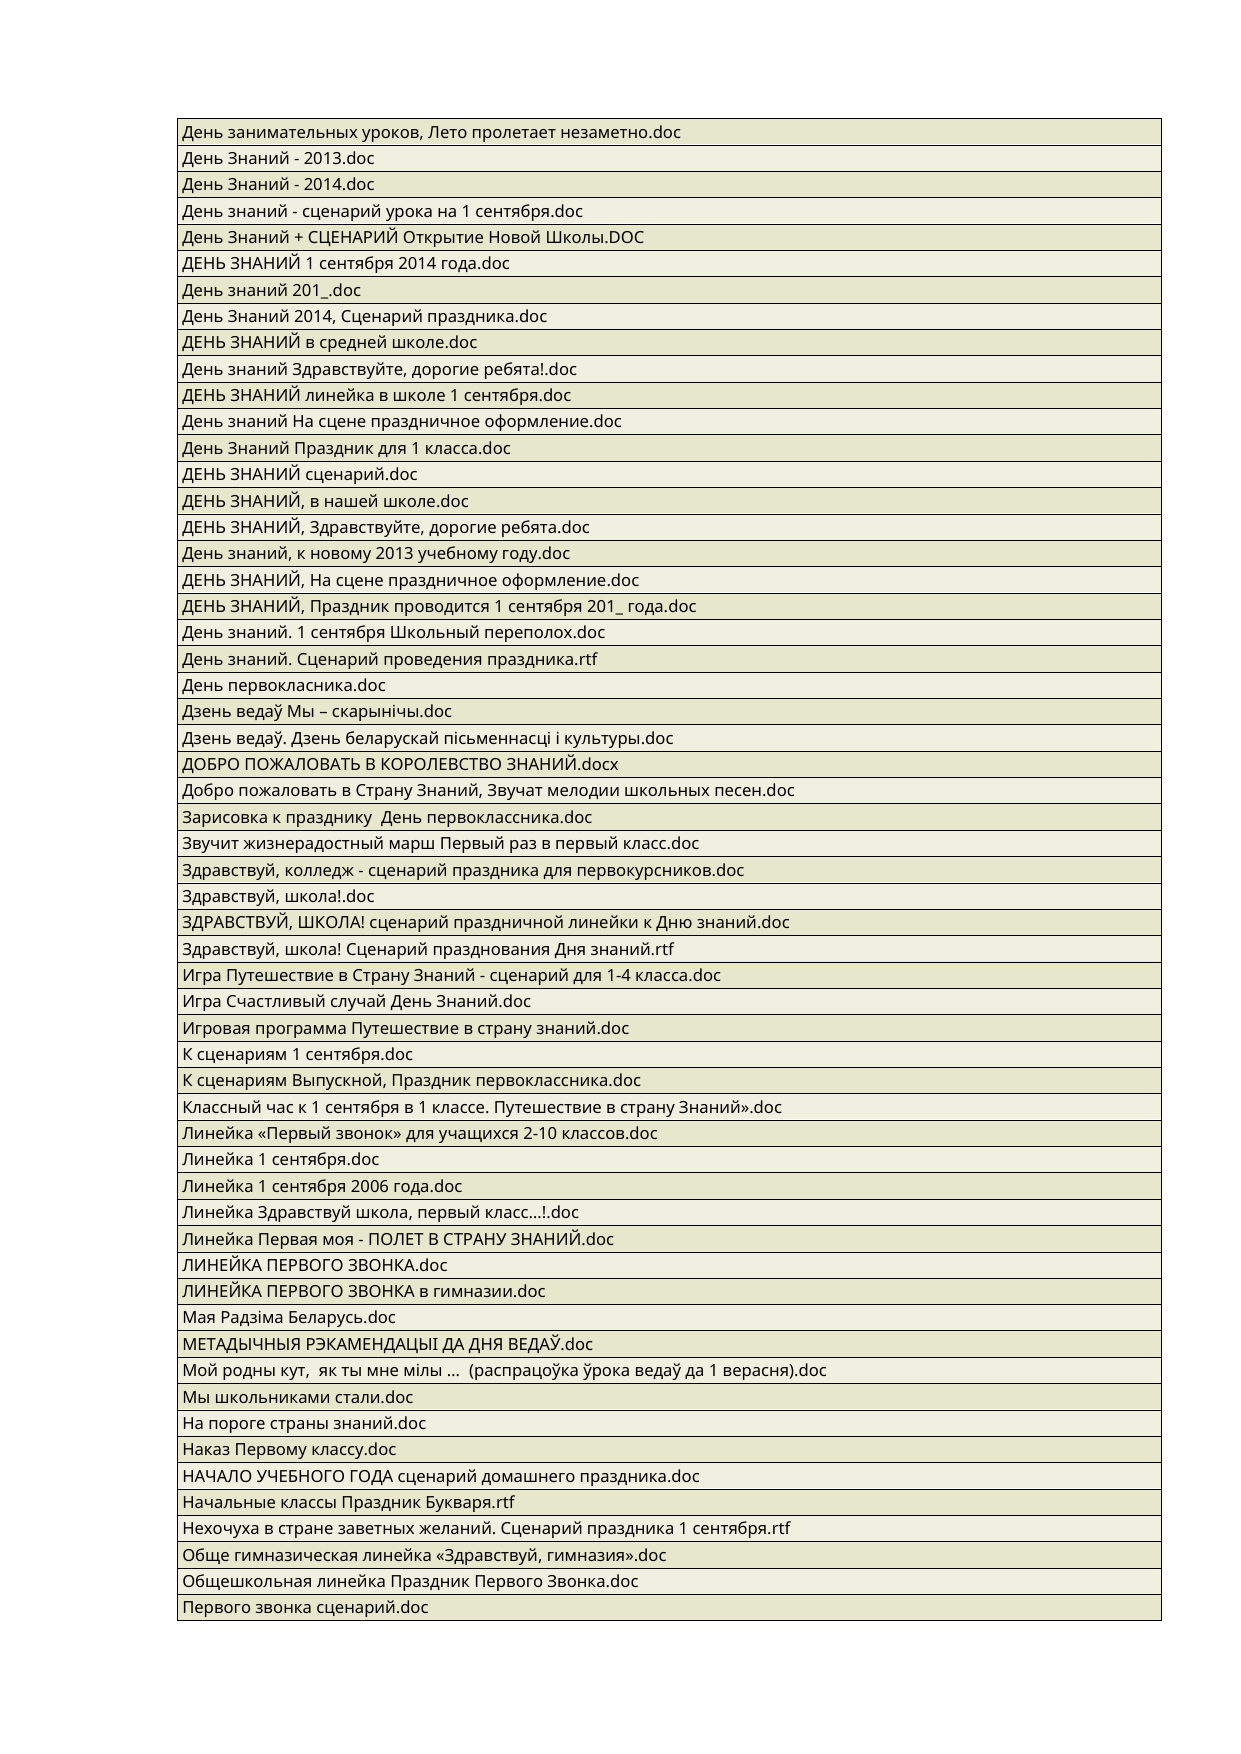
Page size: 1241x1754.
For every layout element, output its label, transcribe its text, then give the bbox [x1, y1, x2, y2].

table_cell Здравствуй, школа!.doc [178, 884, 1161, 909]
table_cell Здравствуй, колледж - сценарий праздника для первокурсников.doc [178, 857, 1161, 882]
table_cell К сценариям Выпускной, Праздник первоклассника.doc [178, 1068, 1161, 1093]
table_cell День занимательных уроков, Лето пролетает незаметно.doc [178, 119, 1161, 144]
table_cell ДЕНЬ ЗНАНИЙ линейка в школе 1 сентября.doc [178, 383, 1161, 408]
table_cell День Знаний Праздник для 1 класса.doc [178, 435, 1161, 461]
table_cell День Знаний - 2014.doc [178, 172, 1161, 197]
table_cell Классный час к 1 сентября в 1 классе. Путешествие в страну Знаний».doc [178, 1094, 1161, 1119]
table_cell Игра Счастливый случай День Знаний.doc [178, 989, 1161, 1014]
table_cell НАЧАЛО УЧЕБНОГО ГОДА сценарий домашнего праздника.doc [178, 1463, 1161, 1488]
table_cell ДЕНЬ ЗНАНИЙ 1 сентября 2014 года.doc [178, 251, 1161, 276]
table_cell ЗДРАВСТВУЙ, ШКОЛА! сценарий праздничной линейки к Дню знаний.doc [178, 910, 1161, 935]
table_cell День первокласника.doc [178, 673, 1161, 698]
table_cell К сценариям 1 сентября.doc [178, 1042, 1161, 1067]
table_cell Зарисовка к празднику День первоклассника.doc [178, 804, 1161, 830]
table_cell ДЕНЬ ЗНАНИЙ, Праздник проводится 1 сентября 201_ года.doc [178, 594, 1161, 619]
table_cell Первого звонка сценарий.doc [178, 1595, 1161, 1620]
table_cell Мой родны кут, як ты мне мілы … (распрацоўка ўрока ведаў да 1 верасня).doc [178, 1358, 1161, 1383]
table_cell Дзень ведаў Мы – скарынічы.doc [178, 699, 1161, 724]
table_cell День знаний - сценарий урока на 1 сентября.doc [178, 198, 1161, 223]
table_cell ДЕНЬ ЗНАНИЙ в средней школе.doc [178, 330, 1161, 355]
table_cell На пороге страны знаний.doc [178, 1411, 1161, 1436]
table_cell Мы школьниками стали.doc [178, 1384, 1161, 1409]
table_cell ЛИНЕЙКА ПЕРВОГО ЗВОНКА в гимназии.doc [178, 1279, 1161, 1304]
table_cell Игровая программа Путешествие в страну знаний.doc [178, 1015, 1161, 1041]
table_cell Мая Радзiма Беларусь.doc [178, 1305, 1161, 1330]
table_cell МЕТАДЫЧНЫЯ РЭКАМЕНДАЦЫІ ДА ДНЯ ВЕДАЎ.doc [178, 1331, 1161, 1357]
table_cell ДЕНЬ ЗНАНИЙ, На сцене праздничное оформление.doc [178, 567, 1161, 592]
table_cell Начальные классы Праздник Букваря.rtf [178, 1490, 1161, 1515]
table_cell Игра Путешествие в Страну Знаний - сценарий для 1-4 класса.doc [178, 963, 1161, 988]
table_cell День знаний Здравствуйте, дорогие ребята!.doc [178, 356, 1161, 382]
table_cell ДЕНЬ ЗНАНИЙ сценарий.doc [178, 462, 1161, 487]
table_cell ДЕНЬ ЗНАНИЙ, в нашей школе.doc [178, 488, 1161, 513]
table_cell День знаний. Сценарий проведения праздника.rtf [178, 646, 1161, 672]
table_cell Дзень ведаў. Дзень беларускай пісьменнасці і культуры.doc [178, 725, 1161, 751]
table_cell Линейка «Первый звонок» для учащихся 2-10 классов.doc [178, 1121, 1161, 1146]
table_cell Линейка 1 сентября 2006 года.doc [178, 1173, 1161, 1199]
table_cell Здравствуй, школа! Сценарий празднования Дня знаний.rtf [178, 936, 1161, 961]
table_cell ДОБРО ПОЖАЛОВАТЬ В КОРОЛЕВСТВО ЗНАНИЙ.docx [178, 752, 1161, 777]
table_cell Наказ Первому классу.doc [178, 1437, 1161, 1462]
table_cell День знаний. 1 сентября Школьный переполох.doc [178, 620, 1161, 645]
table_cell День знаний, к новому 2013 учебному году.doc [178, 541, 1161, 566]
table_cell ЛИНЕЙКА ПЕРВОГО ЗВОНКА.doc [178, 1253, 1161, 1278]
table_cell Линейка Здравствуй школа, первый класс…!.doc [178, 1200, 1161, 1225]
table_cell День знаний 201_.doc [178, 277, 1161, 303]
table_cell День Знаний + СЦЕНАРИЙ Открытие Новой Школы.DOC [178, 225, 1161, 250]
table_cell Нехочуха в стране заветных желаний. Сценарий праздника 1 сентября.rtf [178, 1516, 1161, 1541]
table_cell Общешкольная линейка Праздник Первого Звонка.doc [178, 1569, 1161, 1594]
table_cell День Знаний 2014, Сценарий праздника.doc [178, 304, 1161, 329]
table_cell Обще гимназическая линейка «Здравствуй, гимназия».doc [178, 1542, 1161, 1568]
table_cell Добро пожаловать в Страну Знаний, Звучат мелодии школьных песен.doc [178, 778, 1161, 803]
table_cell День знаний На сцене праздничное оформление.doc [178, 409, 1161, 434]
table_cell Линейка 1 сентября.doc [178, 1147, 1161, 1172]
table_cell Линейка Первая моя - ПОЛЕТ В СТРАНУ ЗНАНИЙ.doc [178, 1226, 1161, 1251]
table_cell Звучит жизнерадостный марш Первый раз в первый класс.doc [178, 831, 1161, 856]
table_cell День Знаний - 2013.doc [178, 146, 1161, 171]
table_cell ДЕНЬ ЗНАНИЙ, Здравствуйте, дорогие ребята.doc [178, 515, 1161, 540]
